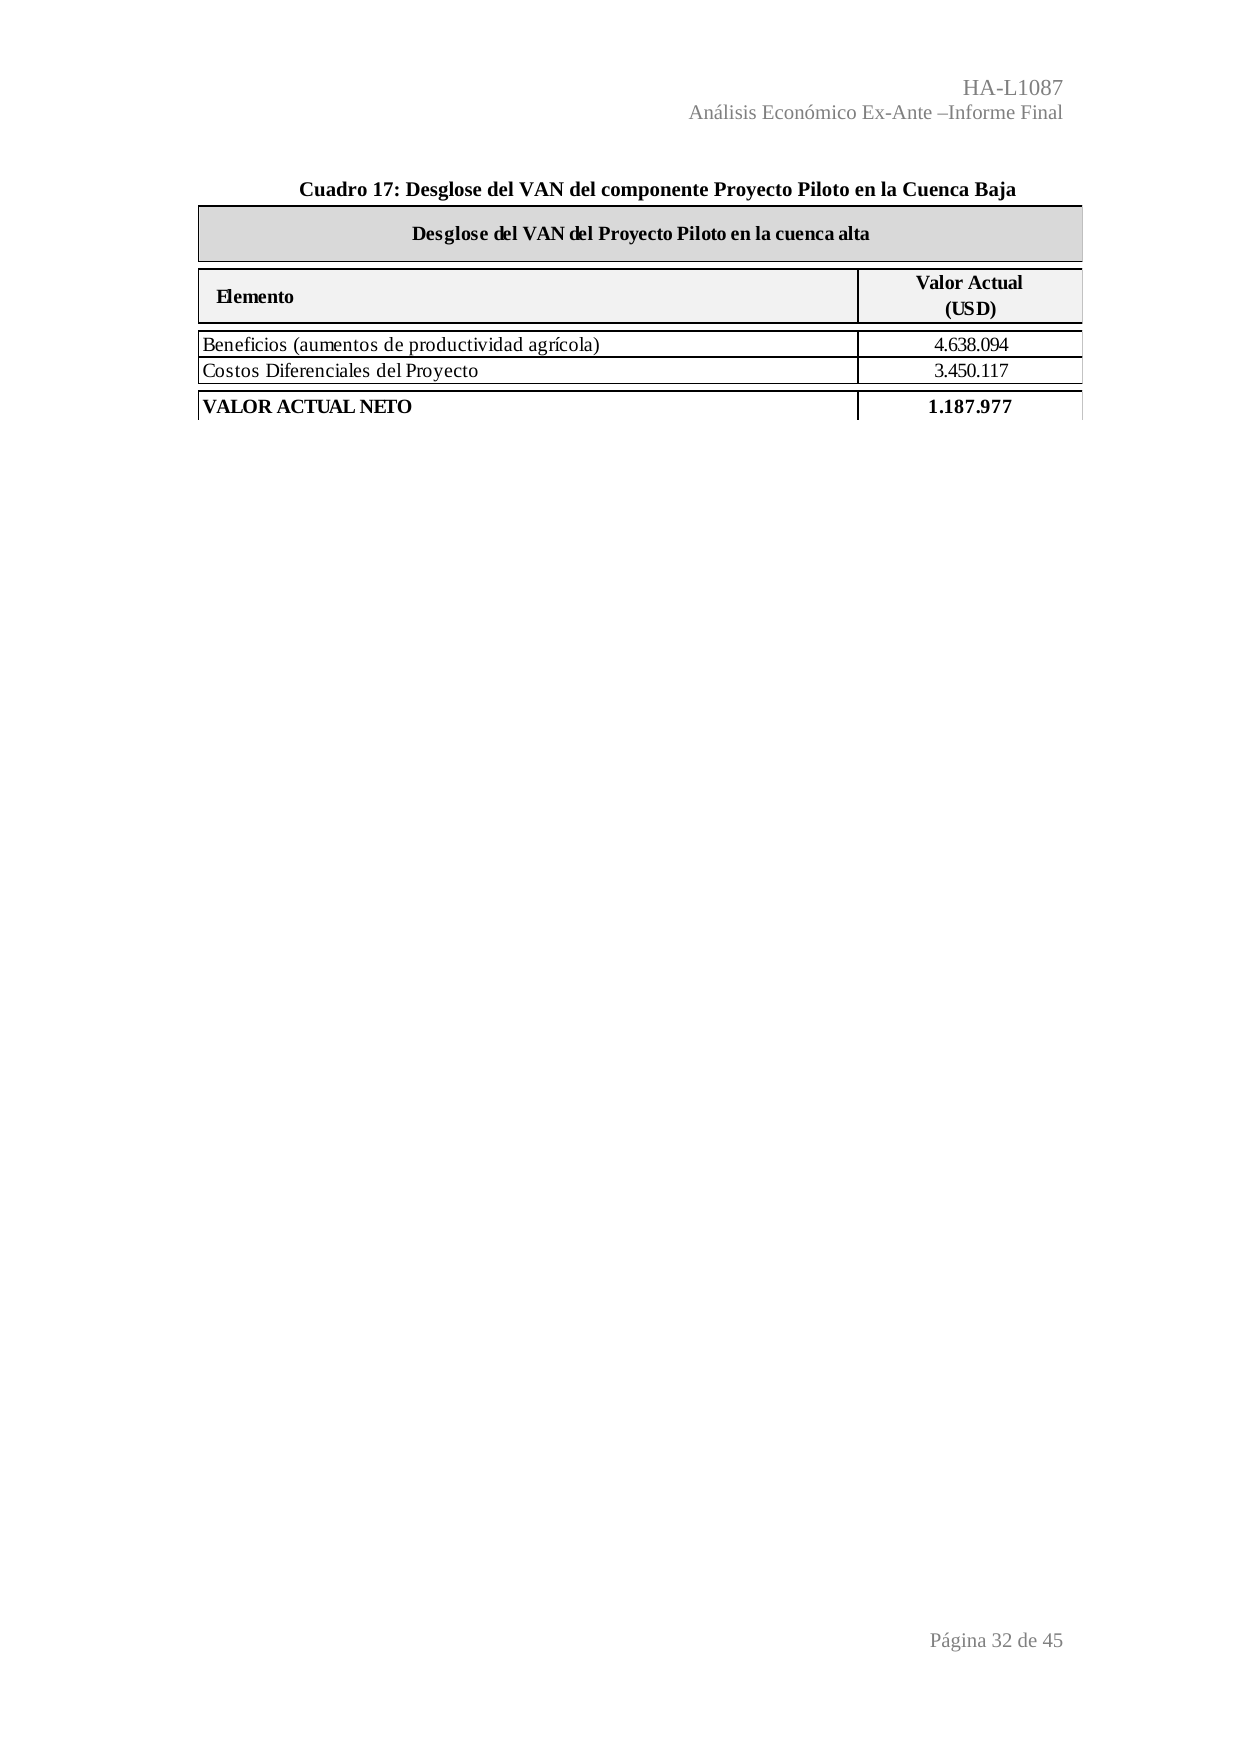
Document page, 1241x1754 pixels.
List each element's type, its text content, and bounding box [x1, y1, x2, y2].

list Cuadro 17: Desglose del VAN del componente Proyecto Piloto en la Cuenca Baja [252, 177, 1063, 201]
